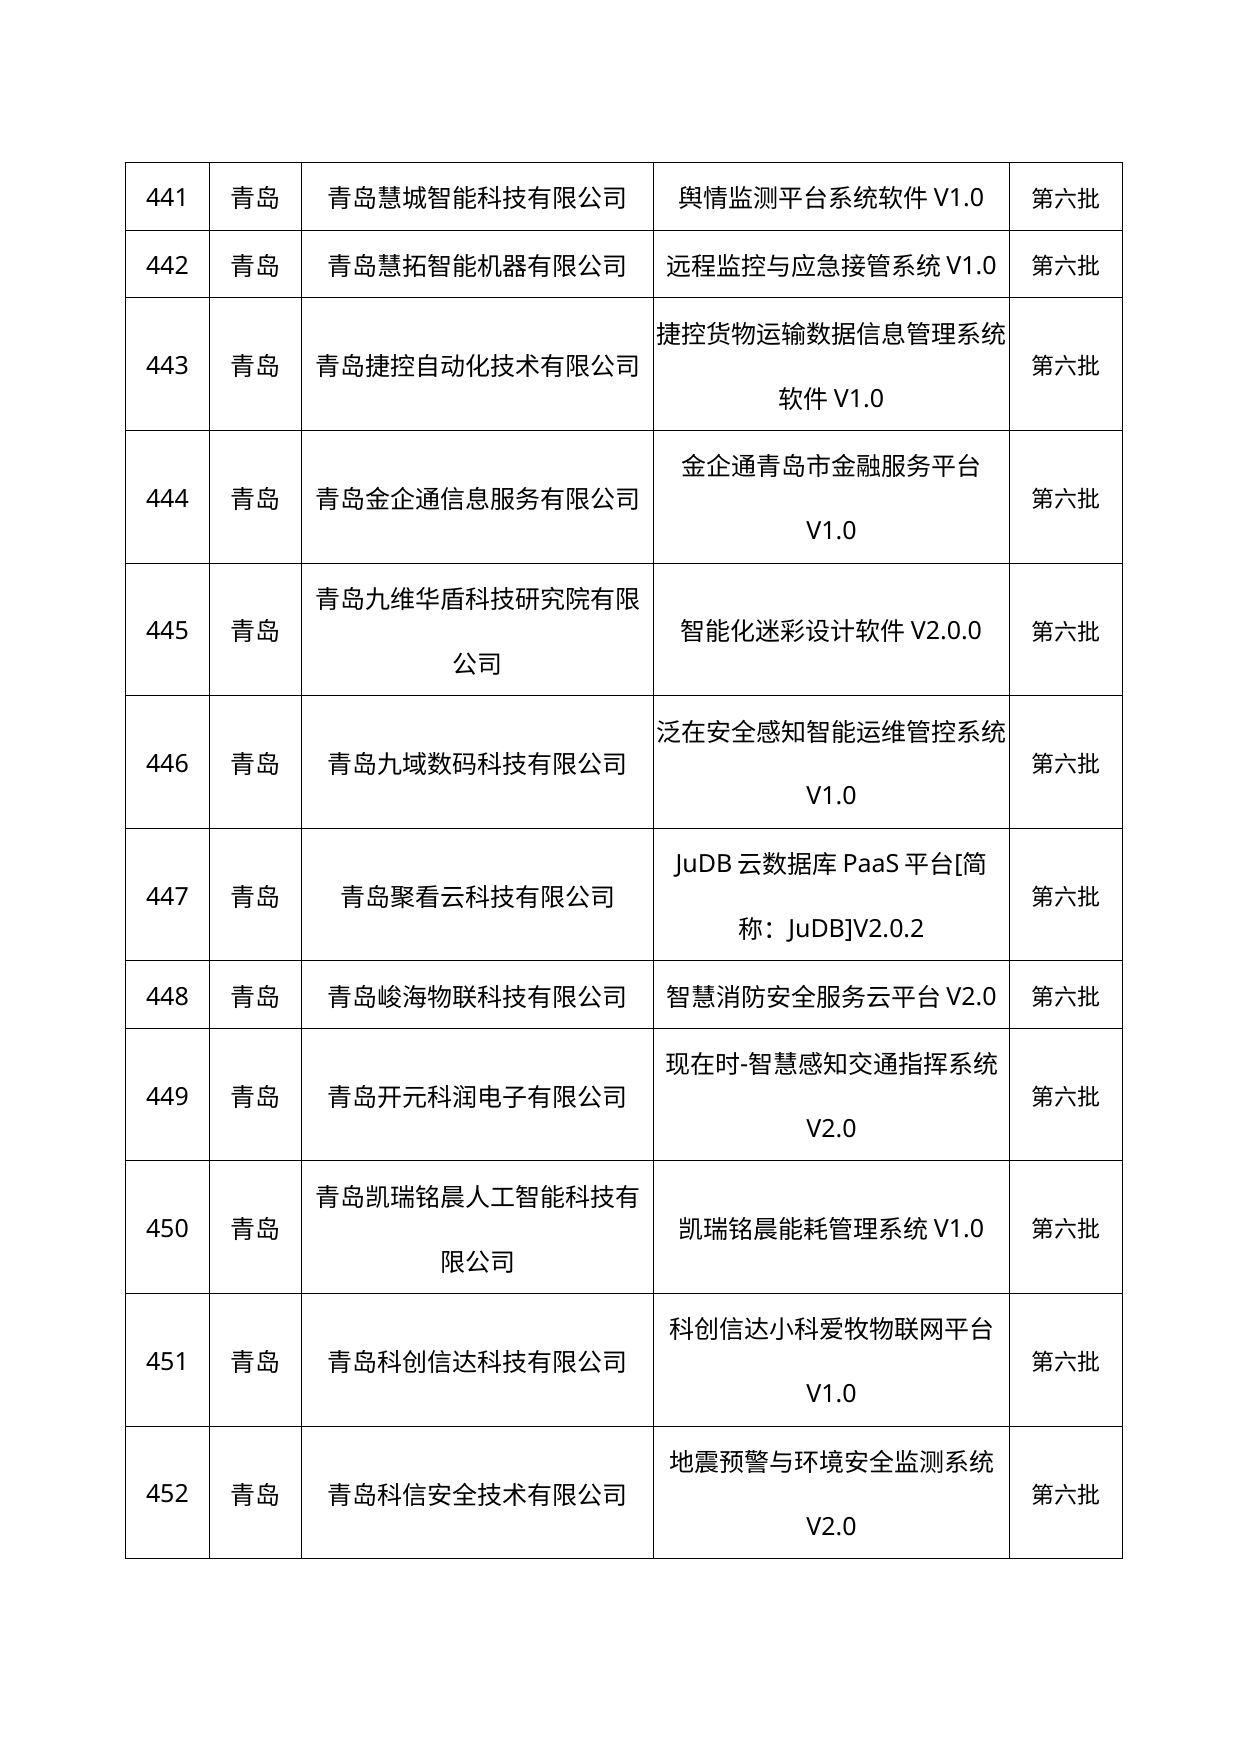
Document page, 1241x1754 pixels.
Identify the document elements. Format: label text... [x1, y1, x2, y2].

table_cell 青岛开元科润电子有限公司 [302, 1029, 653, 1160]
table_cell 捷控货物运输数据信息管理系统软件V1.0 [654, 298, 1009, 430]
table_cell 智能化迷彩设计软件V2.0.0 [654, 564, 1009, 695]
table_cell 第六批 [1010, 298, 1122, 430]
table_cell 447 [126, 829, 209, 960]
table_cell 450 [126, 1161, 209, 1293]
table_cell 443 [126, 298, 209, 430]
table_cell 地震预警与环境安全监测系统V2.0 [654, 1427, 1009, 1558]
table_cell 智慧消防安全服务云平台V2.0 [654, 961, 1009, 1028]
table_cell JuDB云数据库PaaS平台[简称：JuDB]V2.0.2 [654, 829, 1009, 960]
table_cell 青岛 [210, 1029, 301, 1160]
table_cell 泛在安全感知智能运维管控系统V1.0 [654, 696, 1009, 828]
table_cell 444 [126, 431, 209, 562]
table_cell 科创信达小科爱牧物联网平台V1.0 [654, 1294, 1009, 1426]
table_cell 第六批 [1010, 1161, 1122, 1293]
table_cell 远程监控与应急接管系统V1.0 [654, 231, 1009, 297]
table_cell 青岛九域数码科技有限公司 [302, 696, 653, 828]
table_cell 青岛科创信达科技有限公司 [302, 1294, 653, 1426]
table_cell 448 [126, 961, 209, 1028]
table_cell 青岛金企通信息服务有限公司 [302, 431, 653, 562]
table_cell 青岛聚看云科技有限公司 [302, 829, 653, 960]
table_cell 现在时-智慧感知交通指挥系统V2.0 [654, 1029, 1009, 1160]
table_cell 青岛峻海物联科技有限公司 [302, 961, 653, 1028]
table_cell 青岛 [210, 1294, 301, 1426]
table_cell 第六批 [1010, 431, 1122, 562]
table_cell 青岛 [210, 1161, 301, 1293]
table_cell 青岛捷控自动化技术有限公司 [302, 298, 653, 430]
table_cell 第六批 [1010, 696, 1122, 828]
table_cell 452 [126, 1427, 209, 1558]
table_cell 青岛慧拓智能机器有限公司 [302, 231, 653, 297]
table_cell 第六批 [1010, 163, 1122, 229]
table_cell 青岛 [210, 961, 301, 1028]
table_cell 舆情监测平台系统软件V1.0 [654, 163, 1009, 229]
table_cell 445 [126, 564, 209, 695]
table_cell 446 [126, 696, 209, 828]
table_cell 第六批 [1010, 961, 1122, 1028]
table_cell 青岛 [210, 564, 301, 695]
table_cell 451 [126, 1294, 209, 1426]
table_cell 金企通青岛市金融服务平台V1.0 [654, 431, 1009, 562]
table_cell 442 [126, 231, 209, 297]
table_cell 第六批 [1010, 829, 1122, 960]
table_cell 青岛 [210, 163, 301, 229]
table_cell 441 [126, 163, 209, 229]
table_cell 青岛 [210, 231, 301, 297]
table_cell 青岛凯瑞铭晨人工智能科技有限公司 [302, 1161, 653, 1293]
table_cell 青岛 [210, 696, 301, 828]
table_cell 青岛 [210, 1427, 301, 1558]
table_cell 449 [126, 1029, 209, 1160]
table_cell 第六批 [1010, 231, 1122, 297]
table_cell 第六批 [1010, 1427, 1122, 1558]
table_cell 第六批 [1010, 564, 1122, 695]
table_cell 青岛 [210, 829, 301, 960]
table_cell 青岛科信安全技术有限公司 [302, 1427, 653, 1558]
table_cell 第六批 [1010, 1294, 1122, 1426]
table_cell 青岛九维华盾科技研究院有限公司 [302, 564, 653, 695]
table_cell 凯瑞铭晨能耗管理系统V1.0 [654, 1161, 1009, 1293]
table_cell 第六批 [1010, 1029, 1122, 1160]
table_cell 青岛 [210, 298, 301, 430]
table_cell 青岛 [210, 431, 301, 562]
table_cell 青岛慧城智能科技有限公司 [302, 163, 653, 229]
